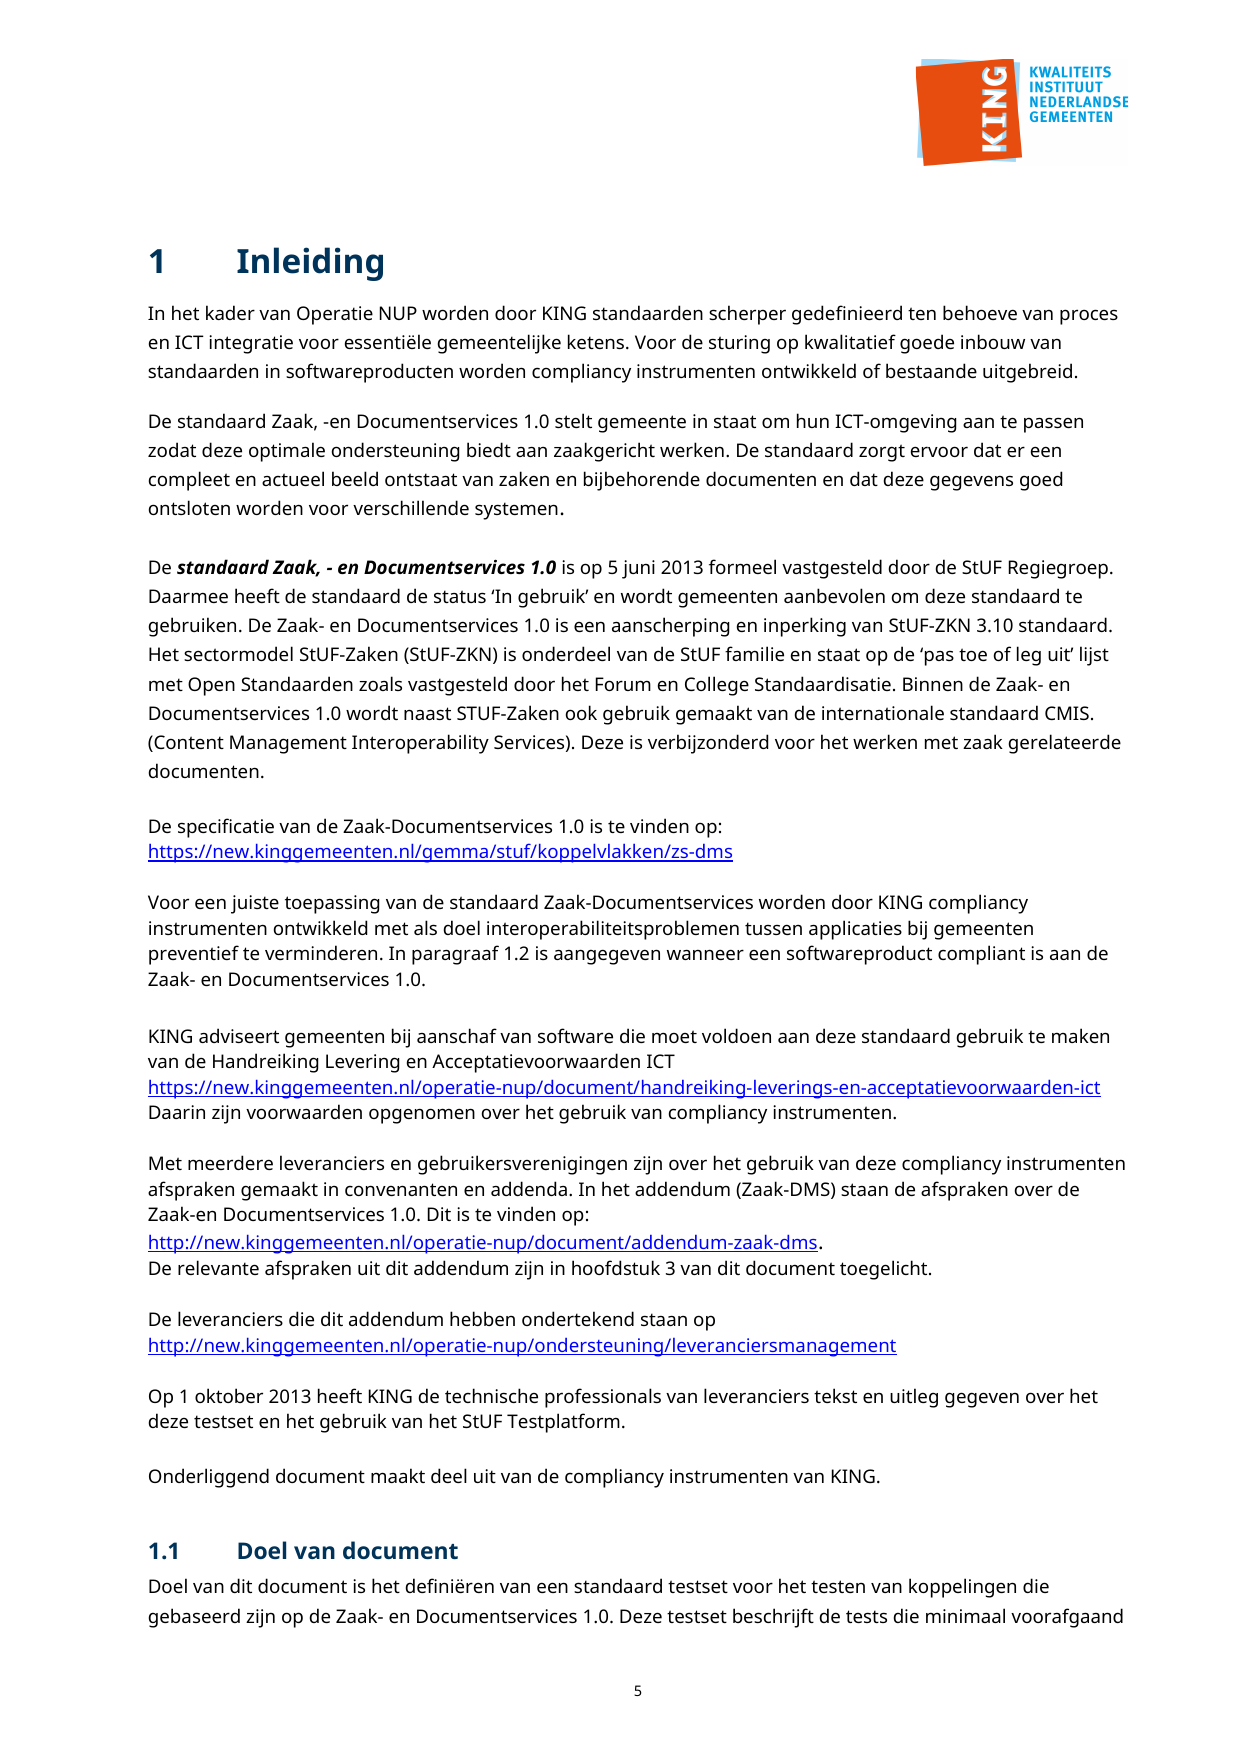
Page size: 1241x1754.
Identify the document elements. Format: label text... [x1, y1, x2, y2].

text Met meerdere leveranciers en gebruikersverenigingen zijn over het gebruik van deze compliancy instrumenten afspraken gemaakt in convenanten en addenda. In het addendum (Zaak-DMS) staan de afspraken over de Zaak-en Documentservices 1.0. Dit is te vinden op: http://new.kinggemeenten.nl/operatie-nup/document/addendum-zaak-dms. [148, 1151, 1128, 1256]
subtitle Doel van document [148, 1518, 1128, 1570]
text De standaard Zaak, - en Documentservices 1.0 is op 5 juni 2013 formeel vastgesteld door de StUF Regiegroep. Daarmee heeft de standaard de status ‘In gebruik’ en wordt gemeenten aanbevolen om deze standaard te gebruiken. De Zaak- en Documentservices 1.0 is een aanscherping en inperking van StUF-ZKN 3.10 standaard. Het sectormodel StUF-Zaken (StUF-ZKN) is onderdeel van de StUF familie en staat op de ‘pas toe of leg uit’ lijst met Open Standaarden zoals vastgesteld door het Forum en College Standaardisatie. Binnen de Zaak- en Documentservices 1.0 wordt naast STUF-Zaken ook gebruik gemaakt van de internationale standaard CMIS. (Content Management Interoperability Services). Deze is verbijzonderd voor het werken met zaak gerelateerde documenten. [148, 551, 1128, 784]
text De relevante afspraken uit dit addendum zijn in hoofdstuk 3 van dit document toegelicht. [148, 1256, 1128, 1281]
text Daarin zijn voorwaarden opgenomen over het gebruik van compliancy instrumenten. [148, 1099, 1128, 1125]
text De specificatie van de Zaak-Documentservices 1.0 is te vinden op: [148, 813, 1128, 838]
text Op 1 oktober 2013 heeft KING de technische professionals van leveranciers tekst en uitleg gegeven over het deze testset en het gebruik van het StUF Testplatform. [148, 1383, 1128, 1434]
text De leveranciers die dit addendum hebben ondertekend staan op [148, 1307, 1128, 1332]
text In het kader van Operatie NUP worden door KING standaarden scherper gedefinieerd ten behoeve van proces en ICT integratie voor essentiële gemeentelijke ketens. Voor de sturing op kwalitatief goede inbouw van standaarden in softwareproducten worden compliancy instrumenten ontwikkeld of bestaande uitgebreid. [148, 296, 1128, 384]
text http://new.kinggemeenten.nl/operatie-nup/ondersteuning/leveranciersmanagement [148, 1332, 1128, 1358]
text Onderliggend document maakt deel uit van de compliancy instrumenten van KING. [148, 1460, 1128, 1518]
text https://new.kinggemeenten.nl/gemma/stuf/koppelvlakken/zs-dms [148, 838, 1128, 864]
text De standaard Zaak, -en Documentservices 1.0 stelt gemeente in staat om hun ICT-omgeving aan te passen zodat deze optimale ondersteuning biedt aan zaakgericht werken. De standaard zorgt ervoor dat er een compleet en actueel beeld ontstaat van zaken en bijbehorende documenten en dat deze gegevens goed ontsloten worden voor verschillende systemen. [148, 405, 1128, 521]
subtitle Inleiding [148, 232, 1128, 284]
text KING adviseert gemeenten bij aanschaf van software die moet voldoen aan deze standaard gebruik te maken van de Handreiking Levering en Acceptatievoorwaarden ICT https://new.kinggemeenten.nl/operatie-nup/document/handreiking-leverings-en-acceptatievoorwaarden-ict [148, 1023, 1128, 1099]
picture [915, 59, 1129, 166]
text Voor een juiste toepassing van de standaard Zaak-Documentservices worden door KING compliancy instrumenten ontwikkeld met als doel interoperabiliteitsproblemen tussen applicaties bij gemeenten preventief te verminderen. In paragraaf 1.2 is aangegeven wanneer een softwareproduct compliant is aan de Zaak- en Documentservices 1.0. [148, 889, 1128, 992]
